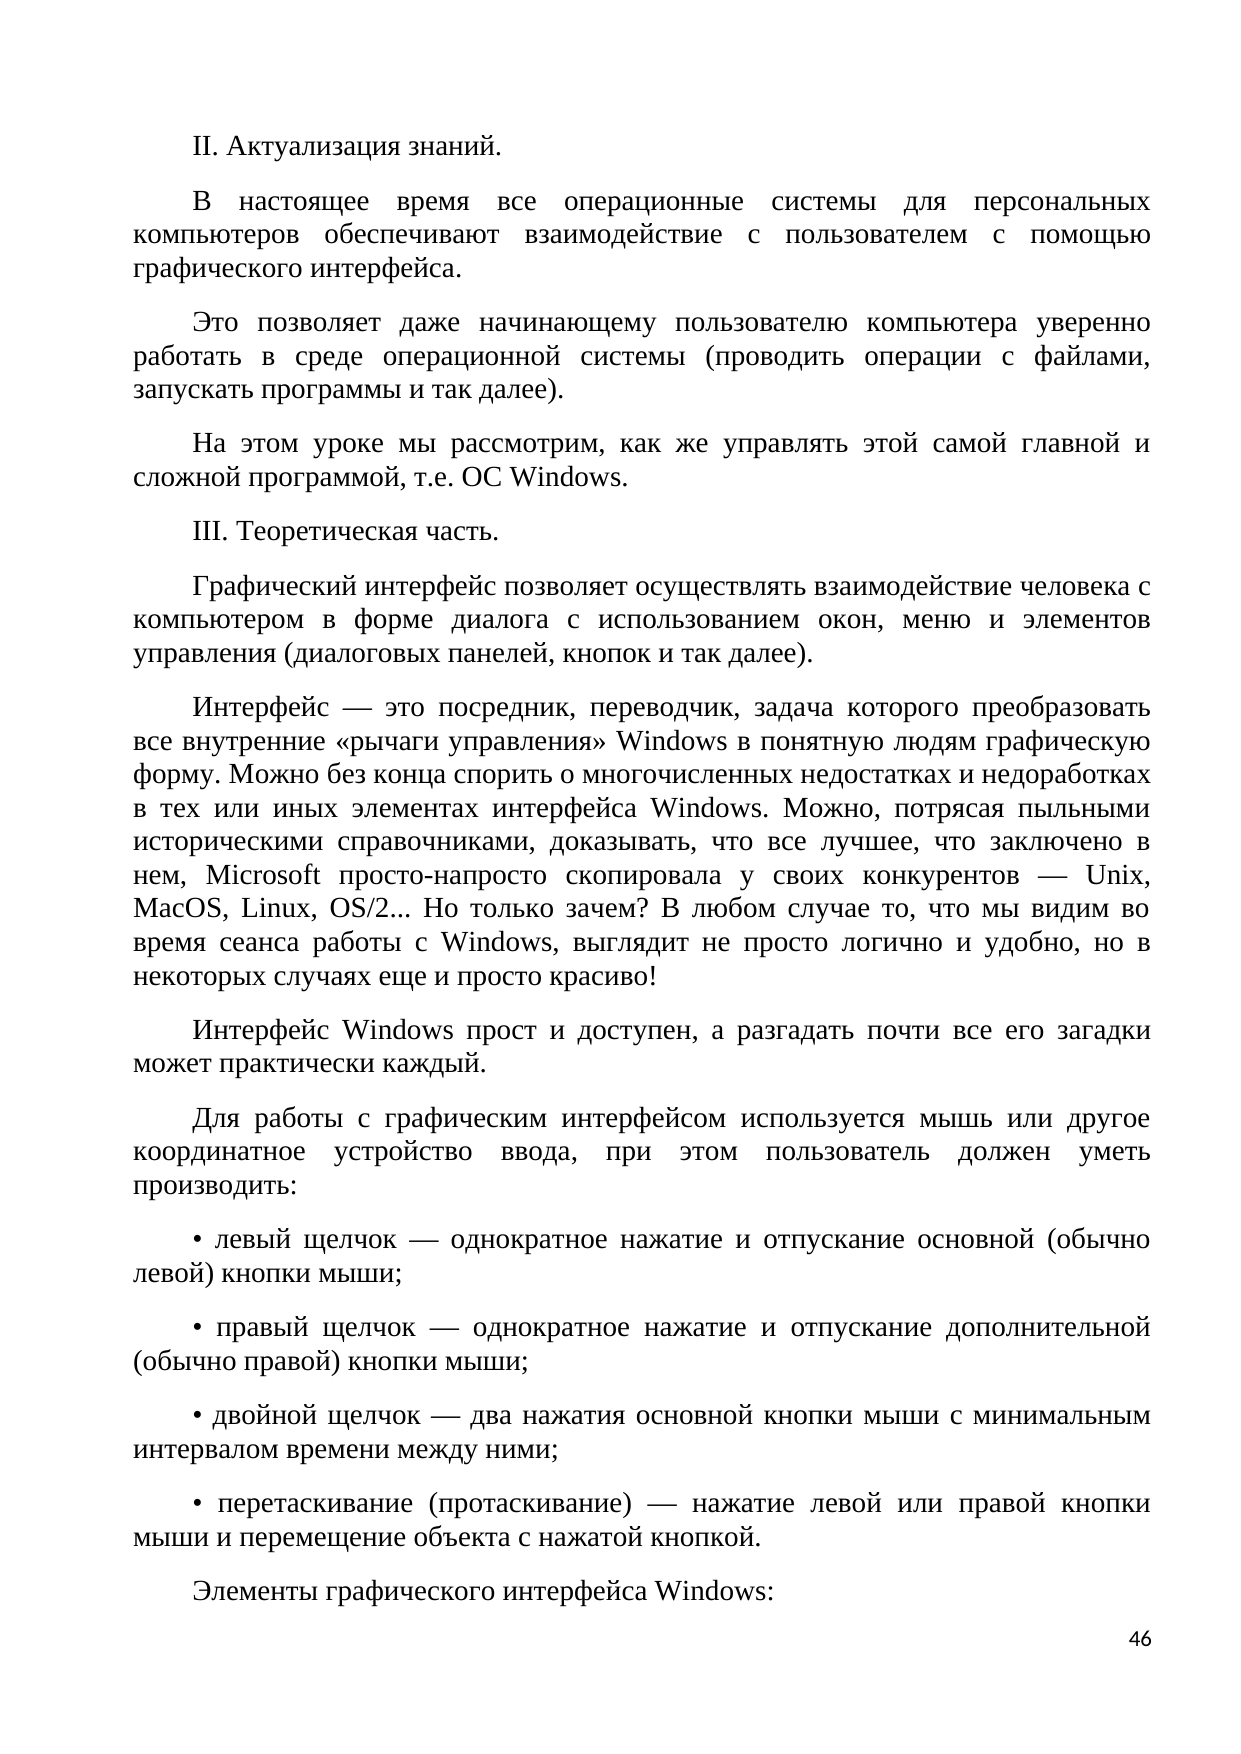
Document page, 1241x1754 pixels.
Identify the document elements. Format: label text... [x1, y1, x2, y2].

text Графический интерфейс позволяет осуществлять взаимодействие человека с компьютером в форме диалога с использованием окон, меню и элементов управления (диалоговых панелей, кнопок и так далее). [133, 568, 1152, 668]
text На этом уроке мы рассмотрим, как же управлять этой самой главной и сложной программой, т.е. ОС Windows. [133, 426, 1152, 493]
text Это позволяет даже начинающему пользователю компьютера уверенно работать в среде операционной системы (проводить операции с файлами, запускать программы и так далее). [133, 304, 1152, 405]
text Элементы графического интерфейса Windows: [133, 1573, 1152, 1607]
text II. Актуализация знаний. [133, 128, 1152, 162]
text • двойной щелчок — два нажатия основной кнопки мыши с минимальным интервалом времени между ними; [133, 1397, 1152, 1464]
text В настоящее время все операционные системы для персональных компьютеров обеспечивают взаимодействие с пользователем с помощью графического интерфейса. [133, 183, 1152, 283]
text • правый щелчок — однократное нажатие и отпускание дополнительной (обычно правой) кнопки мыши; [133, 1309, 1152, 1376]
text • перетаскивание (протаскивание) — нажатие левой или правой кнопки мыши и перемещение объекта с нажатой кнопкой. [133, 1485, 1152, 1552]
text Для работы с графическим интерфейсом используется мышь или другое координатное устройство ввода, при этом пользователь должен уметь производить: [133, 1100, 1152, 1201]
text • левый щелчок — однократное нажатие и отпускание основной (обычно левой) кнопки мыши; [133, 1221, 1152, 1288]
text III. Теоретическая часть. [133, 513, 1152, 547]
text Интерфейс Windows прост и доступен, а разгадать почти все его загадки может практически каждый. [133, 1012, 1152, 1079]
text Интерфейс — это посредник, переводчик, задача которого преобразовать все внутренние «рычаги управления» Windows в понятную людям графическую форму. Можно без конца спорить о многочисленных недостатках и недоработках в тех или иных элементах интерфейса Windows. Можно, потрясая пыльными историческими справочниками, доказывать, что все лучшее, что заключено в нем, Microsoft просто-напросто скопировала у своих конкурентов — Unix, MacOS, Linux, OS/2... Но только зачем? В любом случае то, что мы видим во время сеанса работы с Windows, выглядит не просто логично и удобно, но в некоторых случаях еще и просто красиво! [133, 689, 1152, 991]
